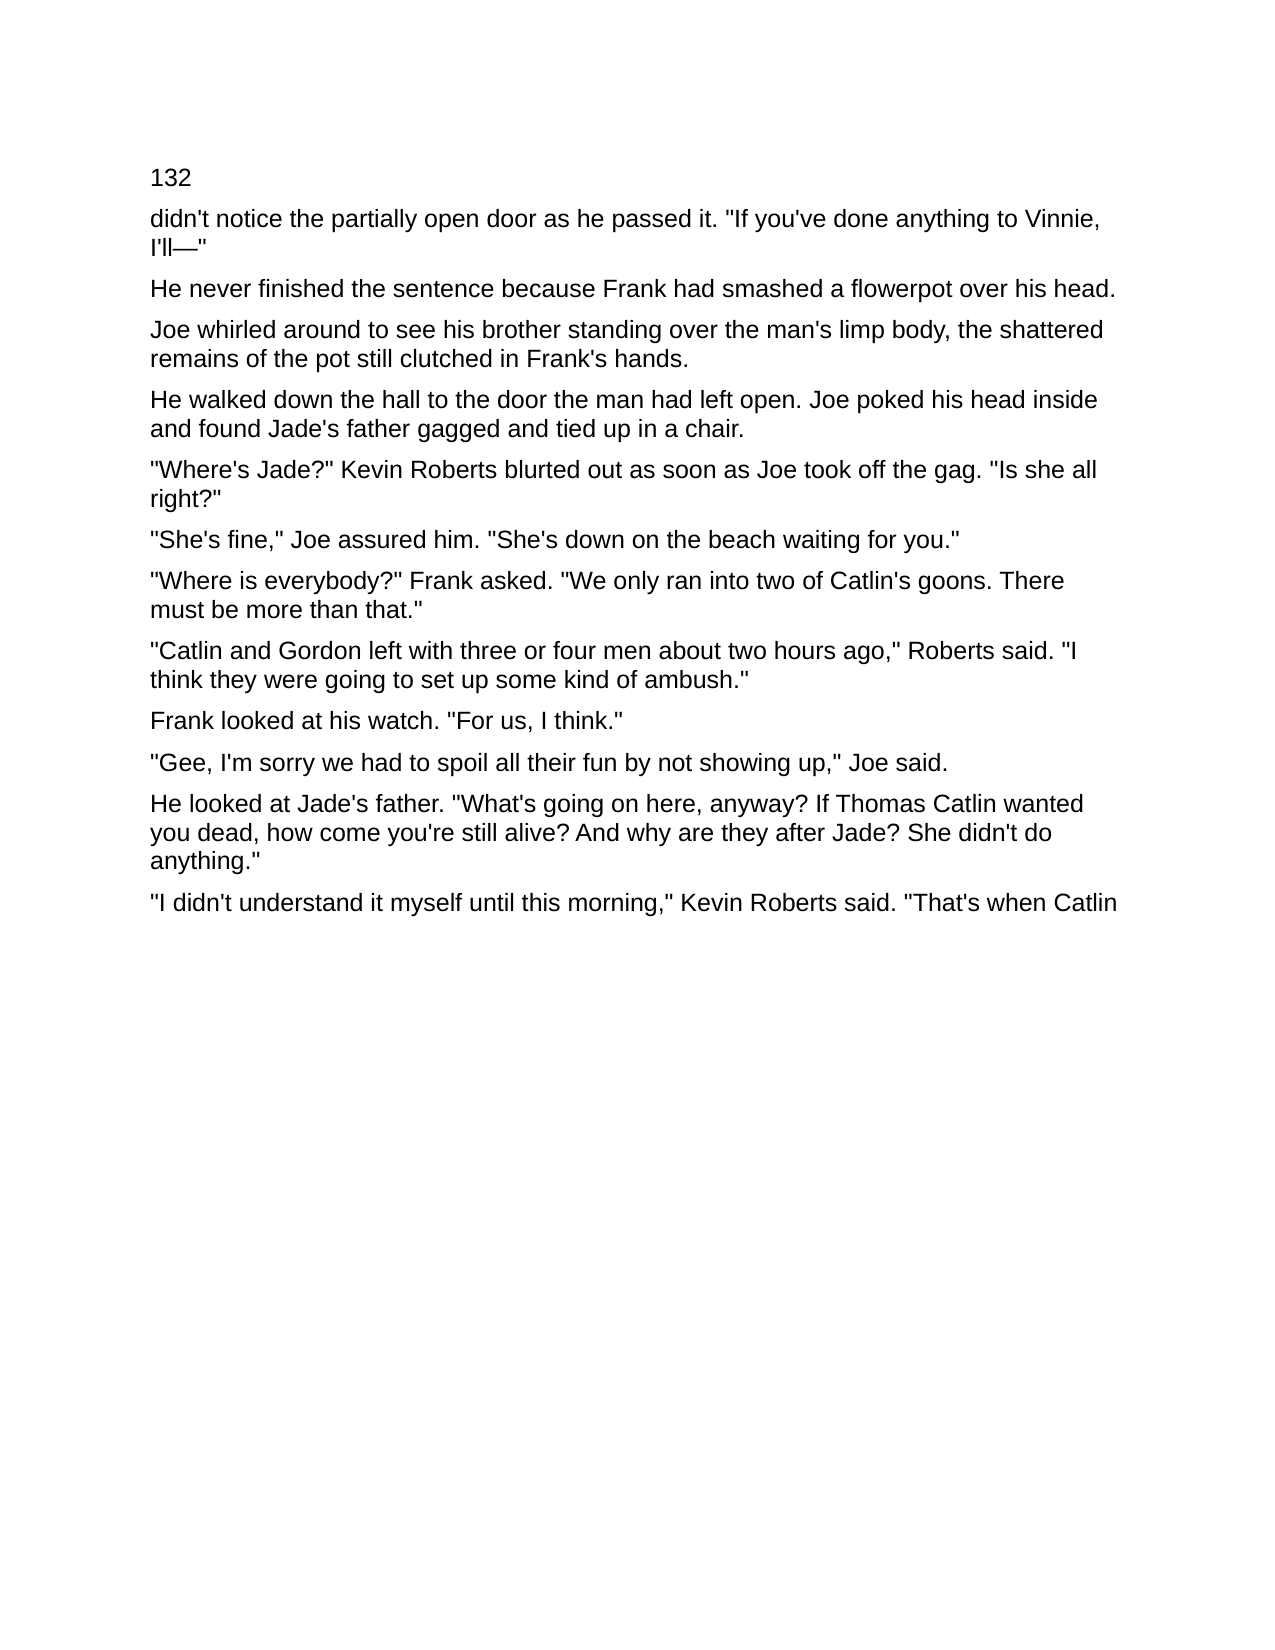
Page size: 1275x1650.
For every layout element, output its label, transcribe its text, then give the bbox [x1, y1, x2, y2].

text Joe whirled around to see his brother standing over the man's limp body, the shattered remains of the pot still clutched in Frank's hands. [150, 315, 1125, 372]
text "Where is everybody?" Frank asked. "We only ran into two of Catlin's goons. There must be more than that." [150, 566, 1125, 624]
text He looked at Jade's father. "What's going on here, anyway? If Thomas Catlin wanted you dead, how come you're still alive? And why are they after Jade? She didn't do anything." [150, 789, 1125, 875]
text "Gee, I'm sorry we had to spoil all their fun by not showing up," Joe said. [150, 747, 1125, 776]
text "She's fine," Joe assured him. "She's down on the beach waiting for you." [150, 525, 1125, 554]
text "I didn't understand it myself until this morning," Kevin Roberts said. "That's when Catlin [150, 887, 1125, 916]
text "Where's Jade?" Kevin Roberts blurted out as soon as Joe took off the gag. "Is she all right?" [150, 455, 1125, 512]
text He walked down the hall to the door the man had left open. Joe poked his head inside and found Jade's father gagged and tied up in a chair. [150, 385, 1125, 442]
text "Catlin and Gordon left with three or four men about two hours ago," Roberts said. "I think they were going to set up some kind of ambush." [150, 636, 1125, 694]
text Frank looked at his watch. "For us, I think." [150, 706, 1125, 735]
text He never finished the sentence because Frank had smashed a flowerpot over his head. [150, 274, 1125, 302]
text 132 [150, 162, 1125, 191]
text didn't notice the partially open door as he passed it. "If you've done anything to Vinnie, I'll—" [150, 204, 1125, 261]
